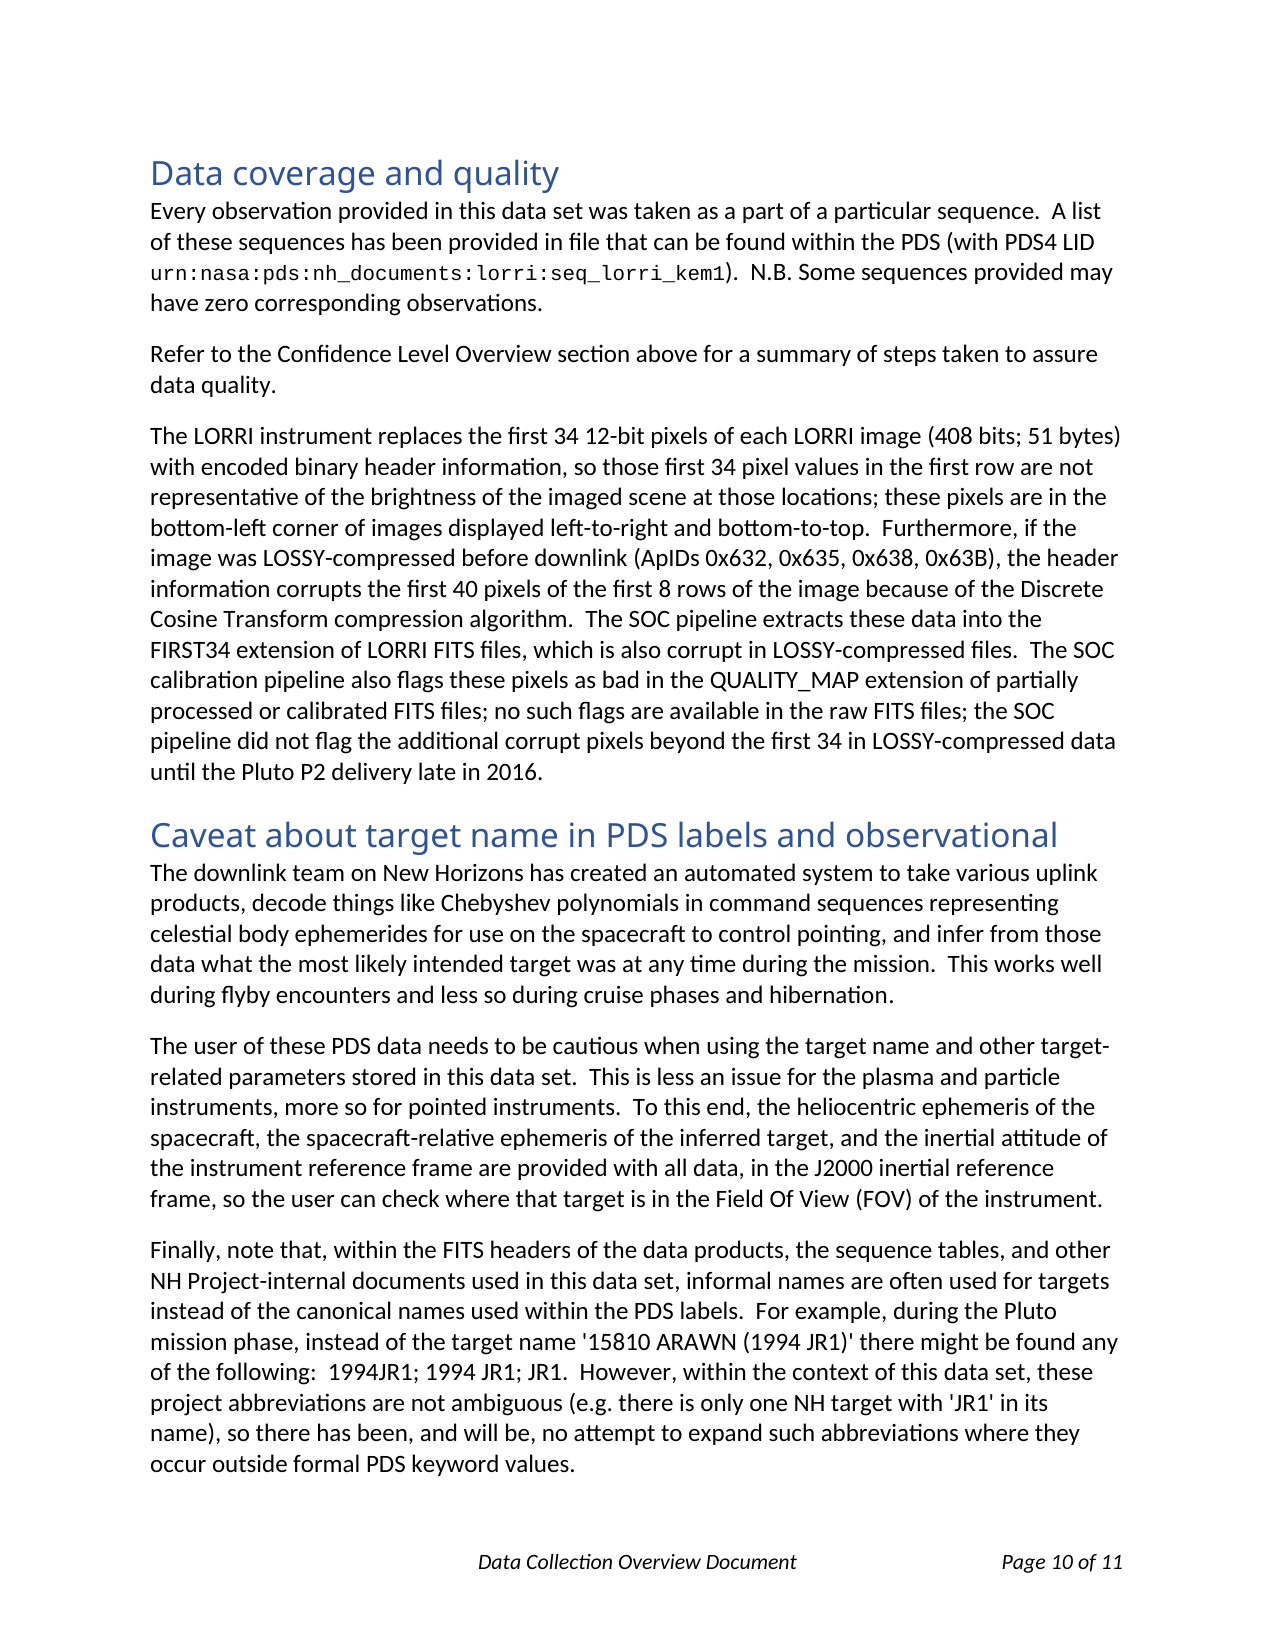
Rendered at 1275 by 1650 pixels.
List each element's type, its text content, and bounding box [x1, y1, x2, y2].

text Refer to the Confidence Level Overview section above for a summary of steps taken to assure data quality. [150, 338, 1125, 399]
text Every observation provided in this data set was taken as a part of a particular sequence. A list of these sequences has been provided in file that can be found within the PDS (with PDS4 LID urn:nasa:pds:nh_documents:lorri:seq_lorri_kem1). N.B. Some sequences provided may have zero corresponding observations. [150, 195, 1125, 317]
text The user of these PDS data needs to be cautious when using the target name and other target-related parameters stored in this data set. This is less an issue for the plasma and particle instruments, more so for pointed instruments. To this end, the heliocentric ephemeris of the spacecraft, the spacecraft-relative ephemeris of the inferred target, and the inertial attitude of the instrument reference frame are provided with all data, in the J2000 inertial reference frame, so the user can check where that target is in the Field Of View (FOV) of the instrument. [150, 1030, 1125, 1213]
text The LORRI instrument replaces the first 34 12-bit pixels of each LORRI image (408 bits; 51 bytes) with encoded binary header information, so those first 34 pixel values in the first row are not representative of the brightness of the imaged scene at those locations; these pixels are in the bottom-left corner of images displayed left-to-right and bottom-to-top. Furthermore, if the image was LOSSY-compressed before downlink (ApIDs 0x632, 0x635, 0x638, 0x63B), the header information corrupts the first 40 pixels of the first 8 rows of the image because of the Discrete Cosine Transform compression algorithm. The SOC pipeline extracts these data into the FIRST34 extension of LORRI FITS files, which is also corrupt in LOSSY-compressed files. The SOC calibration pipeline also flags these pixels as bad in the QUALITY_MAP extension of partially processed or calibrated FITS files; no such flags are available in the raw FITS files; the SOC pipeline did not flag the additional corrupt pixels beyond the first 34 in LOSSY-compressed data until the Pluto P2 delivery late in 2016. [150, 420, 1125, 786]
subtitle Caveat about target name in PDS labels and observational [150, 811, 1125, 857]
text The downlink team on New Horizons has created an automated system to take various uplink products, decode things like Chebyshev polynomials in command sequences representing celestial body ephemerides for use on the spacecraft to control pointing, and infer from those data what the most likely intended target was at any time during the mission. This works well during flyby encounters and less so during cruise phases and hibernation. [150, 857, 1125, 1009]
text Finally, note that, within the FITS headers of the data products, the sequence tables, and other NH Project-internal documents used in this data set, informal names are often used for targets instead of the canonical names used within the PDS labels. For example, during the Pluto mission phase, instead of the target name '15810 ARAWN (1994 JR1)' there might be found any of the following: 1994JR1; 1994 JR1; JR1. However, within the context of this data set, these project abbreviations are not ambiguous (e.g. there is only one NH target with 'JR1' in its name), so there has been, and will be, no attempt to expand such abbreviations where they occur outside formal PDS keyword values. [150, 1234, 1125, 1478]
subtitle Data coverage and quality [150, 150, 1125, 195]
